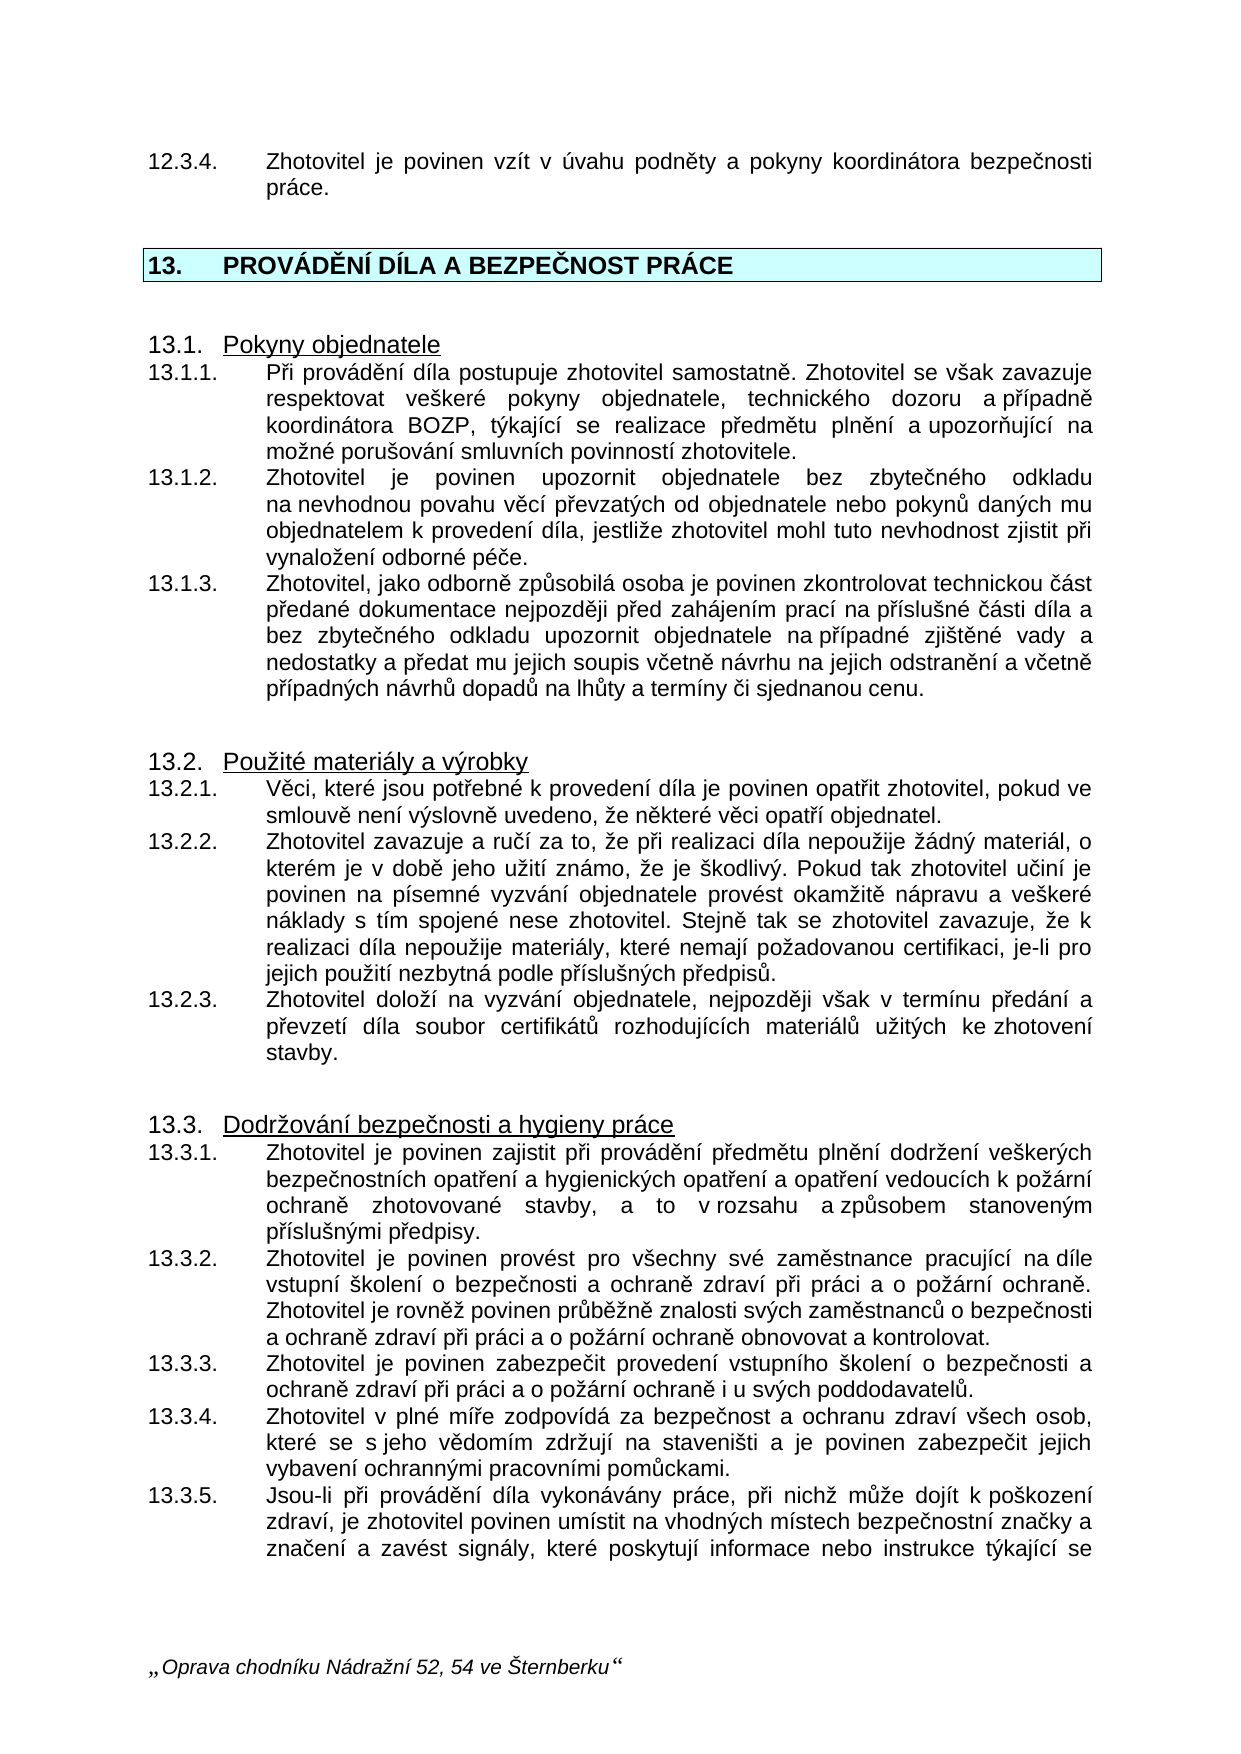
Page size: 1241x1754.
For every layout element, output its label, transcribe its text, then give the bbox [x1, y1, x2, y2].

list Zhotovitel je povinen zajistit při provádění předmětu plnění dodržení veškerých bezpečnostních opatření a hygienických opatření a opatření vedoucích k požární ochraně zhotovované stavby, a to v rozsahu a způsobem stanoveným příslušnými předpisy. [148, 1139, 1093, 1244]
list Zhotovitel doloží na vyzvání objednatele, nejpozději však v termínu předání a převzetí díla soubor certifikátů rozhodujících materiálů užitých ke zhotovení stavby. [148, 986, 1093, 1065]
list Zhotovitel v plné míře zodpovídá za bezpečnost a ochranu zdraví všech osob, které se s jeho vědomím zdržují na staveništi a je povinen zabezpečit jejich vybavení ochrannými pracovními pomůckami. [148, 1403, 1093, 1482]
list Věci, které jsou potřebné k provedení díla je povinen opatřit zhotovitel, pokud ve smlouvě není výslovně uvedeno, že některé věci opatří objednatel. [148, 775, 1093, 828]
list Zhotovitel je povinen provést pro všechny své zaměstnance pracující na díle vstupní školení o bezpečnosti a ochraně zdraví při práci a o požární ochraně. Zhotovitel je rovněž povinen průběžně znalosti svých zaměstnanců o bezpečnosti a ochraně zdraví při práci a o požární ochraně obnovovat a kontrolovat. [148, 1244, 1093, 1350]
list Použité materiály a výrobky [148, 747, 1093, 775]
list Zhotovitel je povinen vzít v úvahu podněty a pokyny koordinátora bezpečnosti práce. [148, 148, 1093, 200]
list Při provádění díla postupuje zhotovitel samostatně. Zhotovitel se však zavazuje respektovat veškeré pokyny objednatele, technického dozoru a případně koordinátora BOZP, týkající se realizace předmětu plnění a upozorňující na možné porušování smluvních povinností zhotovitele. [148, 359, 1093, 464]
list Zhotovitel je povinen upozornit objednatele bez zbytečného odkladu na nevhodnou povahu věcí převzatých od objednatele nebo pokynů daných mu objednatelem k provedení díla, jestliže zhotovitel mohl tuto nevhodnost zjistit při vynaložení odborné péče. [148, 464, 1093, 570]
list Zhotovitel, jako odborně způsobilá osoba je povinen zkontrolovat technickou část předané dokumentace nejpozději před zahájením prací na příslušné části díla a bez zbytečného odkladu upozornit objednatele na případné zjištěné vady a nedostatky a předat mu jejich soupis včetně návrhu na jejich odstranění a včetně případných návrhů dopadů na lhůty a termíny či sjednanou cenu. [148, 570, 1093, 702]
list Dodržování bezpečnosti a hygieny práce [148, 1110, 1093, 1139]
list Pokyny objednatele [148, 330, 1093, 359]
list Zhotovitel je povinen zabezpečit provedení vstupního školení o bezpečnosti a ochraně zdraví při práci a o požární ochraně i u svých poddodavatelů. [148, 1350, 1093, 1403]
list Zhotovitel zavazuje a ručí za to, že při realizaci díla nepoužije žádný materiál, o kterém je v době jeho užití známo, že je škodlivý. Pokud tak zhotovitel učiní je povinen na písemné vyzvání objednatele provést okamžitě nápravu a veškeré náklady s tím spojené nese zhotovitel. Stejně tak se zhotovitel zavazuje, že k realizaci díla nepoužije materiály, které nemají požadovanou certifikaci, je-li pro jejich použití nezbytná podle příslušných předpisů. [148, 828, 1093, 986]
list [148, 1482, 1093, 1561]
text Provádění díla a bezpečnost práce [144, 249, 1101, 281]
